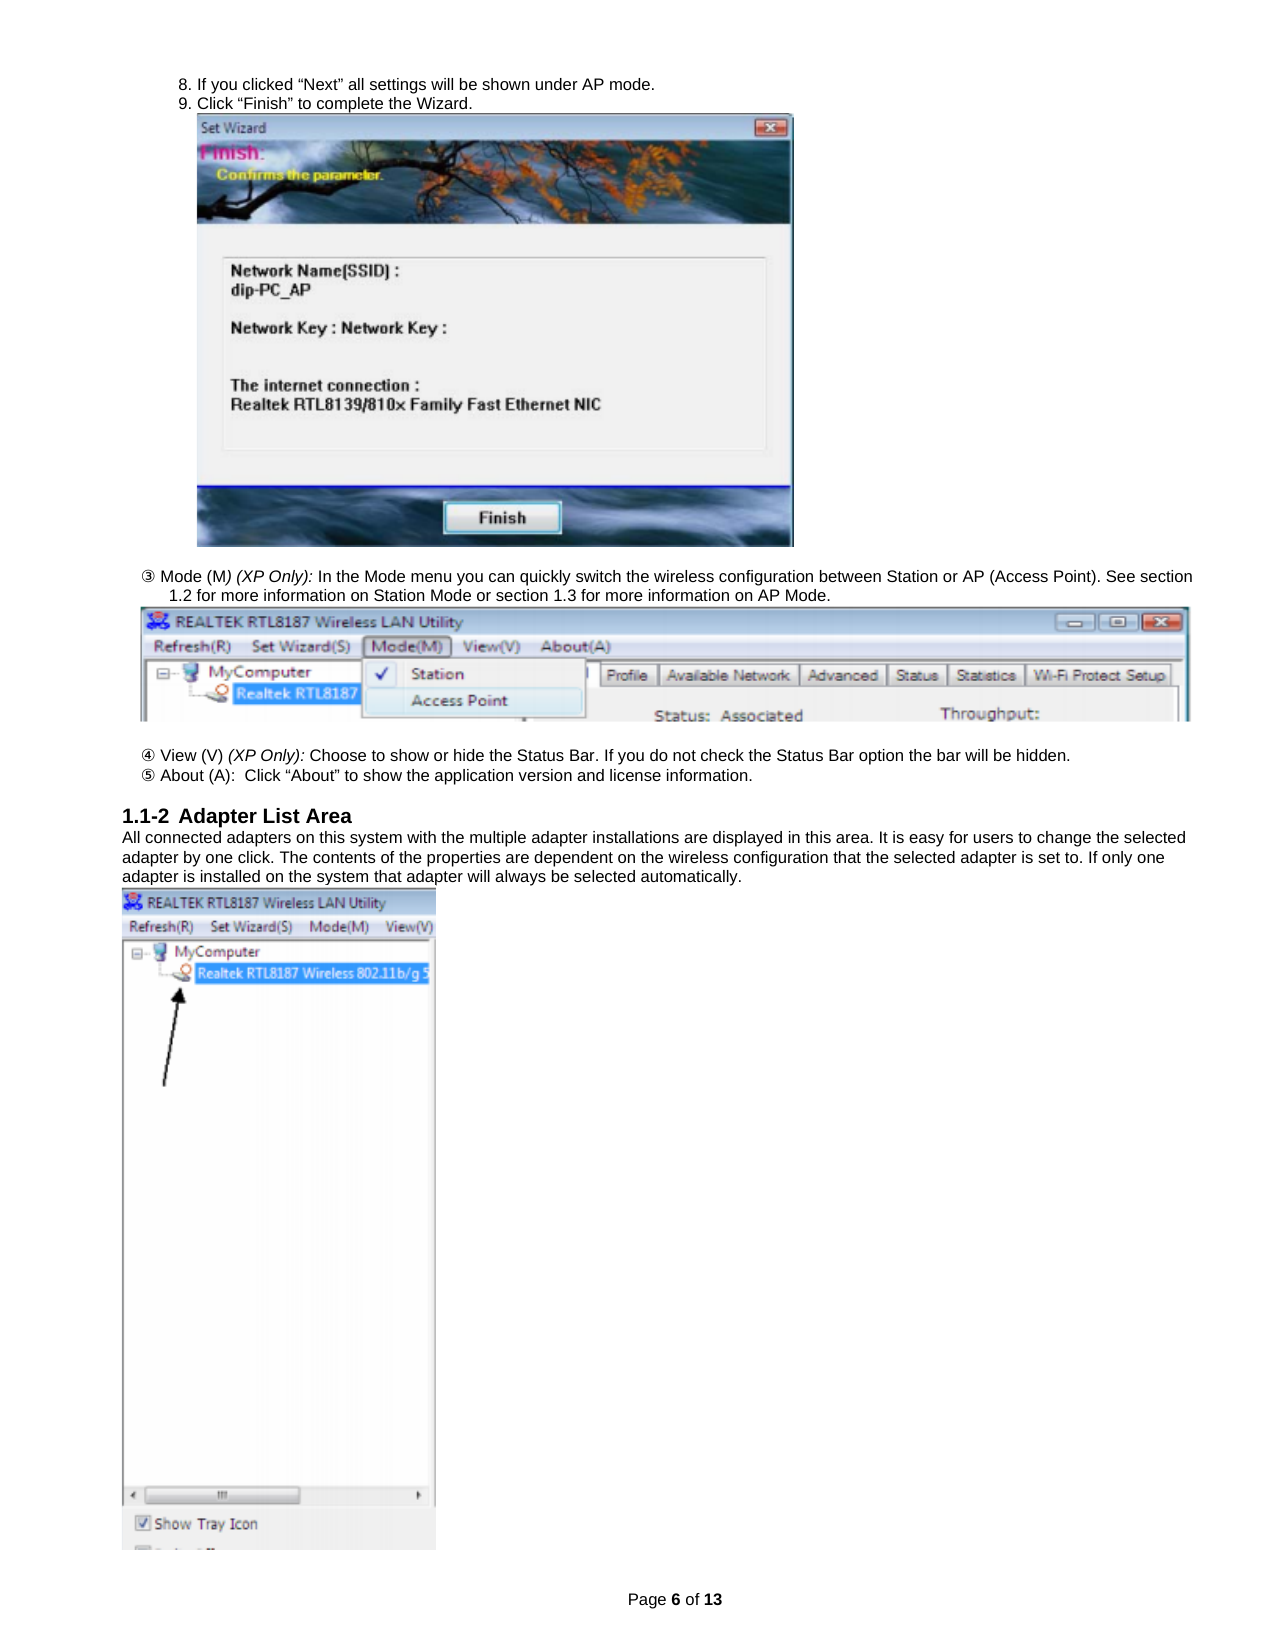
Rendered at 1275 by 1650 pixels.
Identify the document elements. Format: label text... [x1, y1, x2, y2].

text ③ Mode (M) (XP Only): In the Mode menu you can quickly switch the wireless configuration between Station or AP (Access Point). See section 1.2 for more information on Station Mode or section 1.3 for more information on AP Mode. [141, 565, 1200, 605]
list All connected adapters on this system with the multiple adapter installations are displayed in this area. It is easy for users to change the selected adapter by one click. The contents of the properties are dependent on the wireless configuration that the selected adapter is set to. If only one adapter is installed on the system that adapter will always be selected automatically. [122, 828, 1200, 886]
text ⑤ About (A): Click “About” to show the application version and license information. [141, 765, 1200, 785]
list If you clicked “Next” all settings will be shown under AP mode. [178, 75, 1200, 94]
list Click “Finish” to complete the Wizard. [178, 94, 1200, 113]
list Adapter List Area [122, 804, 1200, 828]
text ④ View (V) (XP Only): Choose to show or hide the Status Bar. If you do not check the Status Bar option the bar will be hidden. [141, 745, 1200, 765]
